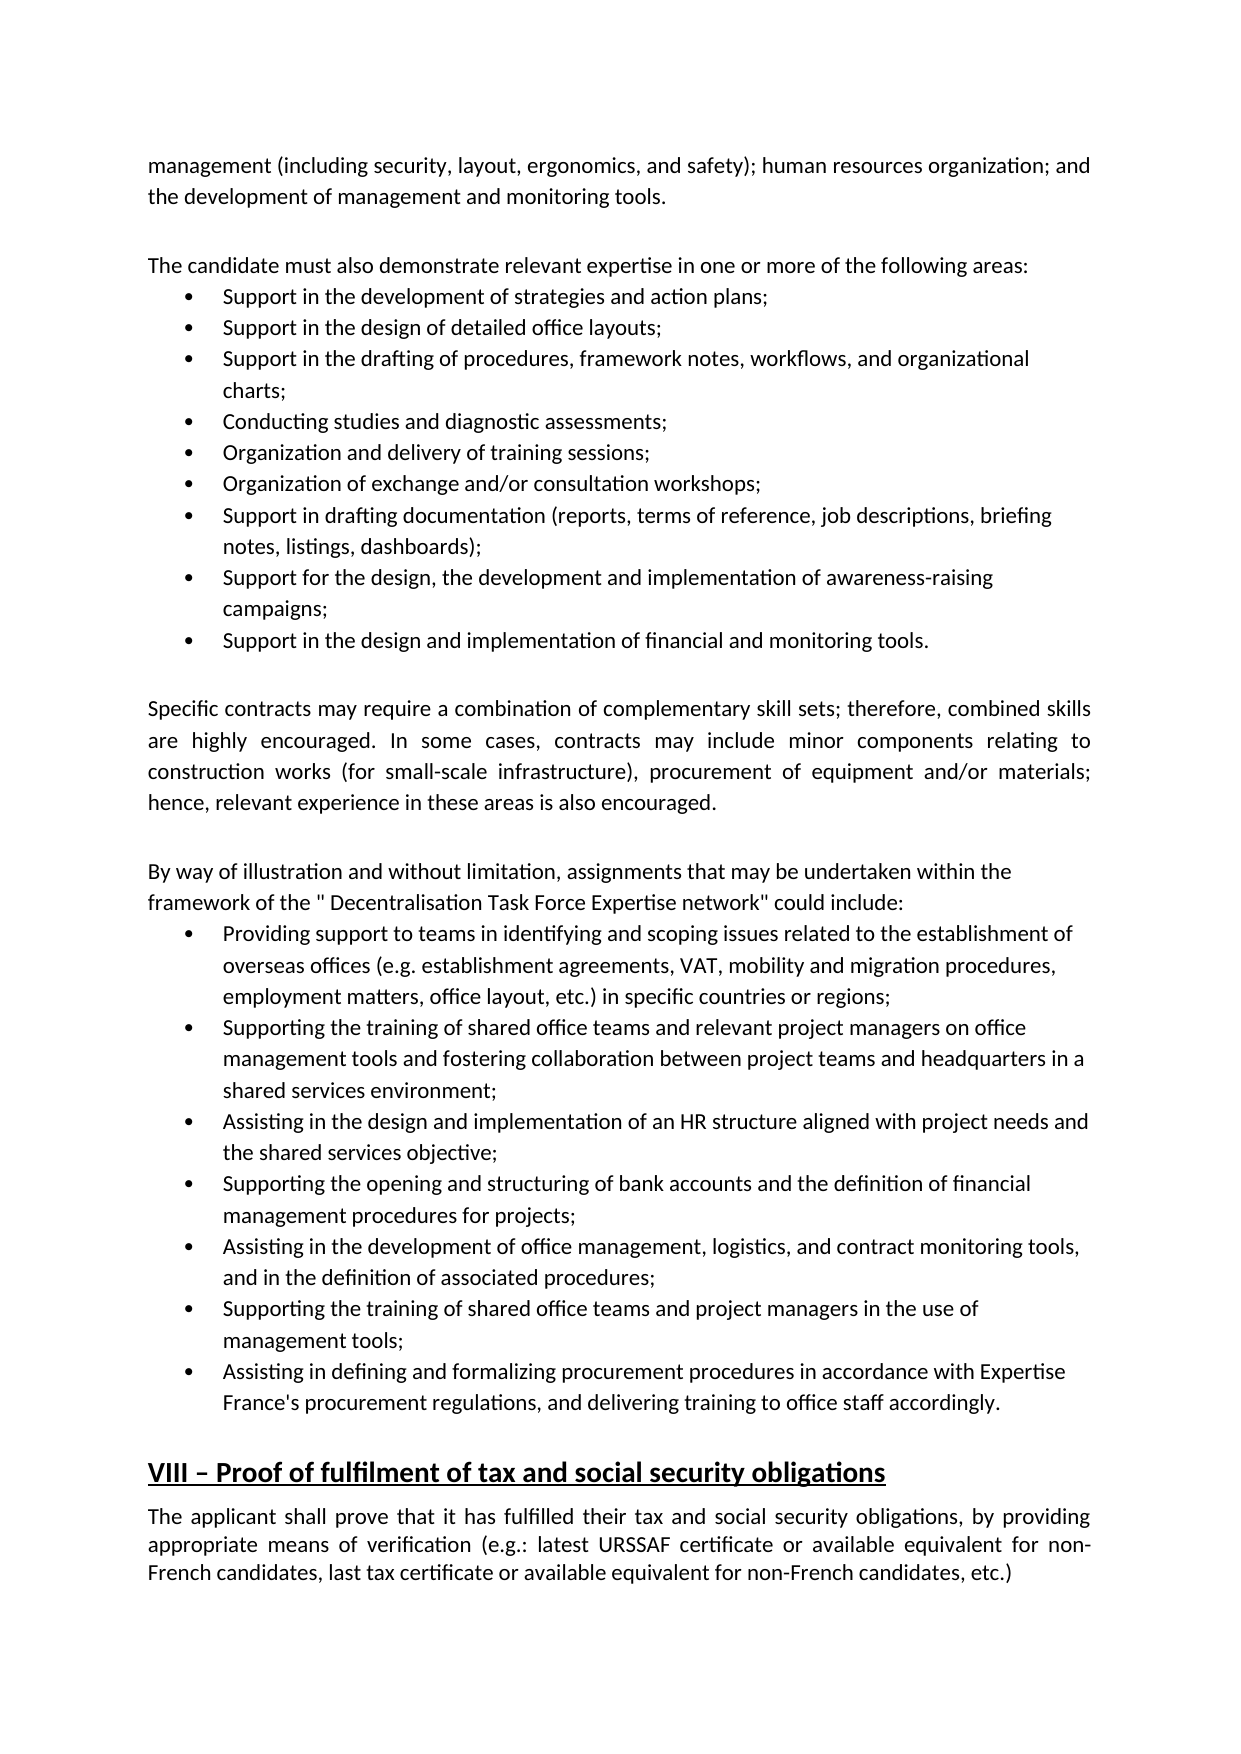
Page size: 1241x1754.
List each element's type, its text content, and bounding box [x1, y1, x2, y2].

list Assisting in defining and formalizing procurement procedures in accordance with Expertise France's procurement regulations, and delivering training to office staff accordingly. [185, 1354, 1093, 1416]
text The applicant shall prove that it has fulfilled their tax and social security obligations, by providing appropriate means of verification (e.g.: latest URSSAF certificate or available equivalent for non-French candidates, last tax certificate or available equivalent for non-French candidates, etc.) [148, 1502, 1093, 1586]
text By way of illustration and without limitation, assignments that may be undertaken within the framework of the " Decentralisation Task Force Expertise network" could include: [148, 854, 1093, 916]
list Support in the design and implementation of financial and monitoring tools. [185, 623, 1093, 654]
list Assisting in the development of office management, logistics, and contract monitoring tools, and in the definition of associated procedures; [185, 1229, 1093, 1291]
text Specific contracts may require a combination of complementary skill sets; therefore, combined skills are highly encouraged. In some cases, contracts may include minor components relating to construction works (for small-scale infrastructure), procurement of equipment and/or materials; hence, relevant experience in these areas is also encouraged. [148, 691, 1093, 816]
list Conducting studies and diagnostic assessments; [185, 404, 1093, 435]
list Providing support to teams in identifying and scoping issues related to the establishment of overseas offices (e.g. establishment agreements, VAT, mobility and migration procedures, employment matters, office layout, etc.) in specific countries or regions; [185, 916, 1093, 1010]
list Supporting the opening and structuring of bank accounts and the definition of financial management procedures for projects; [185, 1166, 1093, 1229]
list Support in the design of detailed office layouts; [185, 310, 1093, 341]
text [148, 148, 1093, 210]
list Support in the development of strategies and action plans; [185, 279, 1093, 310]
list Supporting the training of shared office teams and relevant project managers on office management tools and fostering collaboration between project teams and headquarters in a shared services environment; [185, 1010, 1093, 1104]
list Organization and delivery of training sessions; [185, 435, 1093, 466]
list Supporting the training of shared office teams and project managers in the use of management tools; [185, 1291, 1093, 1354]
list Support in drafting documentation (reports, terms of reference, job descriptions, briefing notes, listings, dashboards); [185, 498, 1093, 560]
list Organization of exchange and/or consultation workshops; [185, 466, 1093, 498]
text VIII – Proof of fulfilment of tax and social security obligations [148, 1454, 1093, 1489]
text The candidate must also demonstrate relevant expertise in one or more of the following areas: [148, 248, 1093, 279]
list Support in the drafting of procedures, framework notes, workflows, and organizational charts; [185, 341, 1093, 404]
list Assisting in the design and implementation of an HR structure aligned with project needs and the shared services objective; [185, 1104, 1093, 1166]
list Support for the design, the development and implementation of awareness-raising campaigns; [185, 560, 1093, 623]
